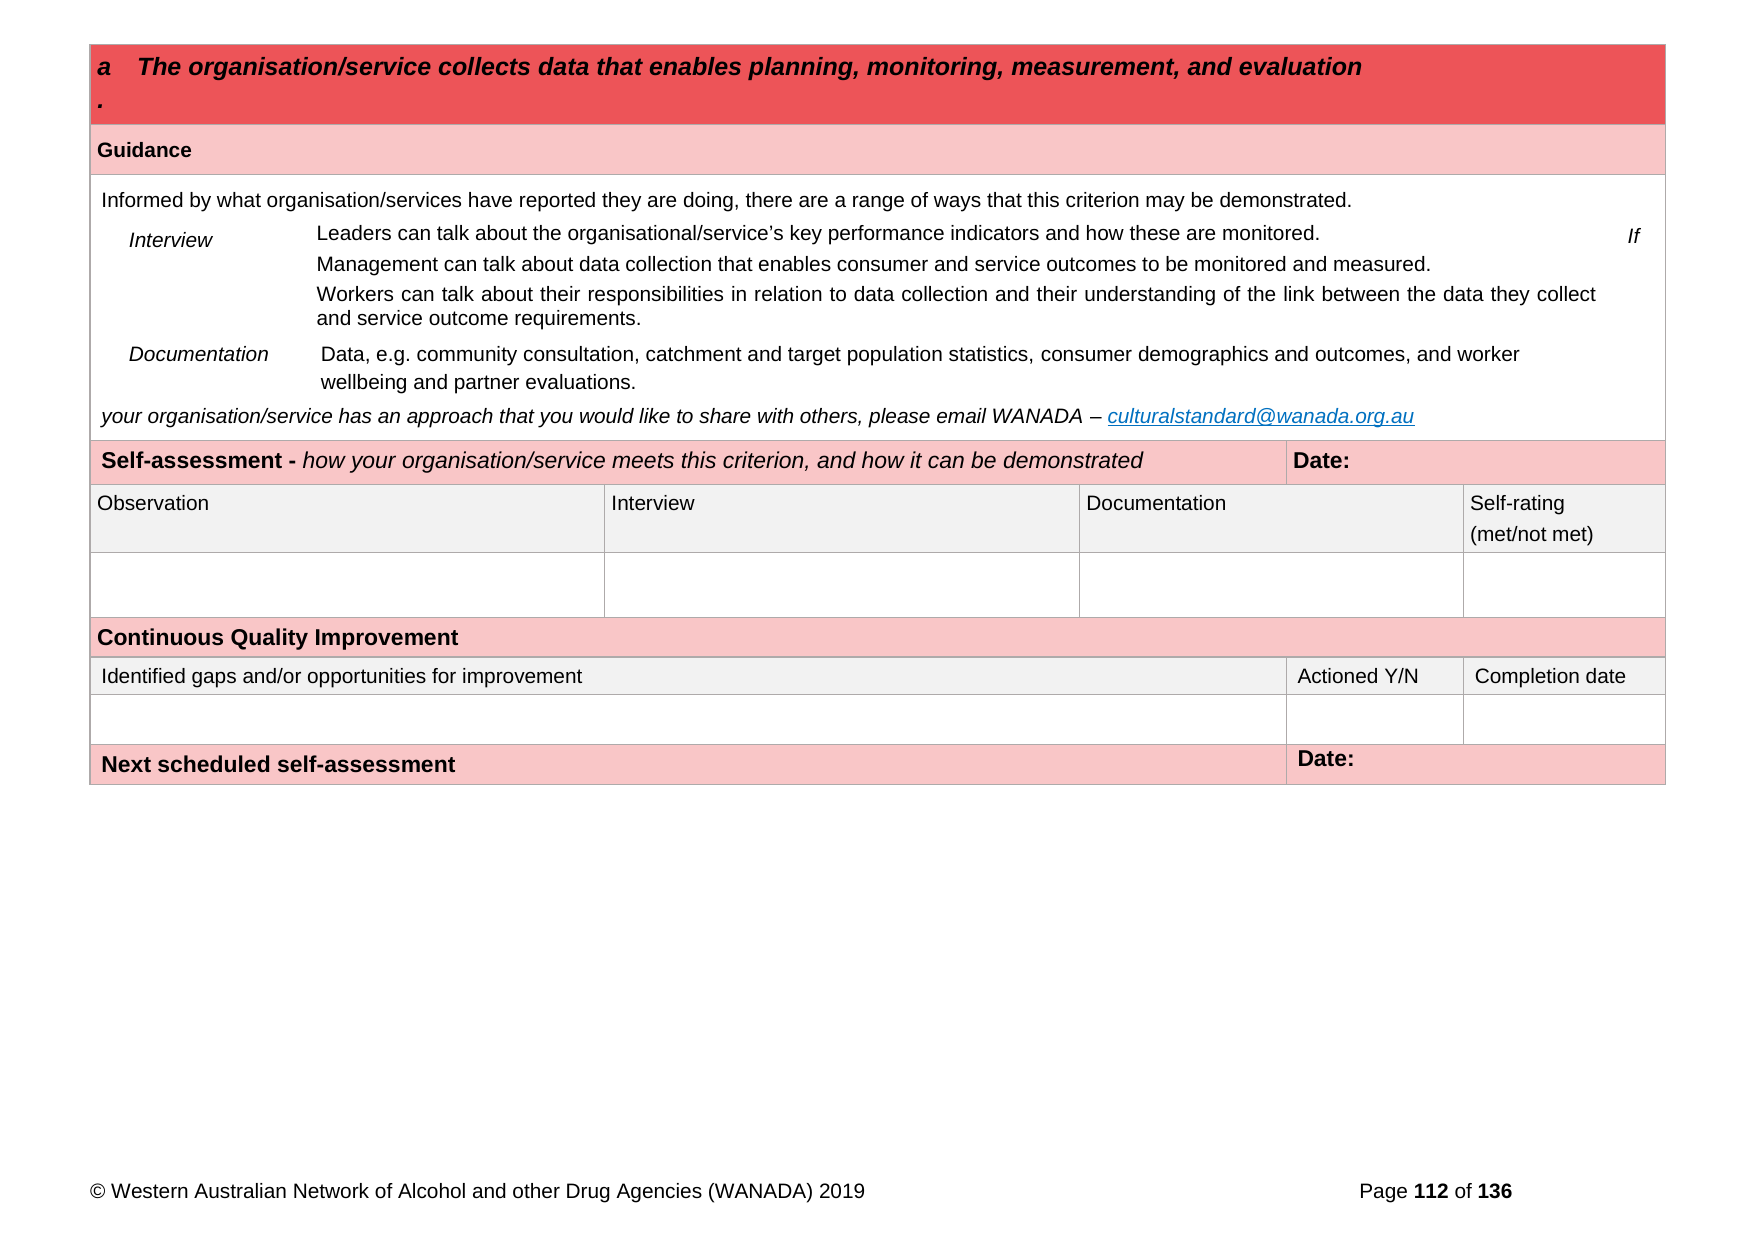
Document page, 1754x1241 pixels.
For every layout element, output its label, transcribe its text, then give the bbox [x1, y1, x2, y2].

table_cell Actioned Y/N [1287, 658, 1463, 694]
table_cell Completion date [1464, 658, 1665, 694]
table_cell Informed by what organisation/services have reported they are doing, there are a range of ways that this criterion may be demonstrated. If your organisation/service has an approach that you would like to share with others, please email WANADA – culturalstandard@wanada.org.au [91, 175, 1665, 440]
table_cell Self-assessment - how your organisation/service meets this criterion, and how it can be demonstrated [91, 441, 1286, 484]
table_cell [605, 553, 1079, 617]
table_cell [1080, 553, 1463, 617]
table_header The organisation/service collects data that enables planning, monitoring, measurement, and evaluation [130, 45, 1665, 124]
table_cell Interview [605, 485, 1079, 552]
table_cell [1464, 695, 1665, 744]
table_cell Documentation [1080, 485, 1463, 552]
table_cell Identified gaps and/or opportunities for improvement [91, 658, 1286, 694]
table_header a. [91, 45, 130, 124]
table_cell Guidance [91, 125, 1665, 174]
table_cell Continuous Quality Improvement [91, 618, 1665, 656]
table_cell Date: [1287, 441, 1665, 484]
table_cell [91, 553, 604, 617]
table_cell [91, 695, 1286, 744]
table_cell Date: [1287, 745, 1665, 784]
table_cell [1464, 553, 1665, 617]
table_cell Self-rating (met/not met) [1464, 485, 1665, 552]
table_cell Observation [91, 485, 604, 552]
table_cell [1287, 695, 1463, 744]
table_cell Next scheduled self-assessment [91, 745, 1286, 784]
